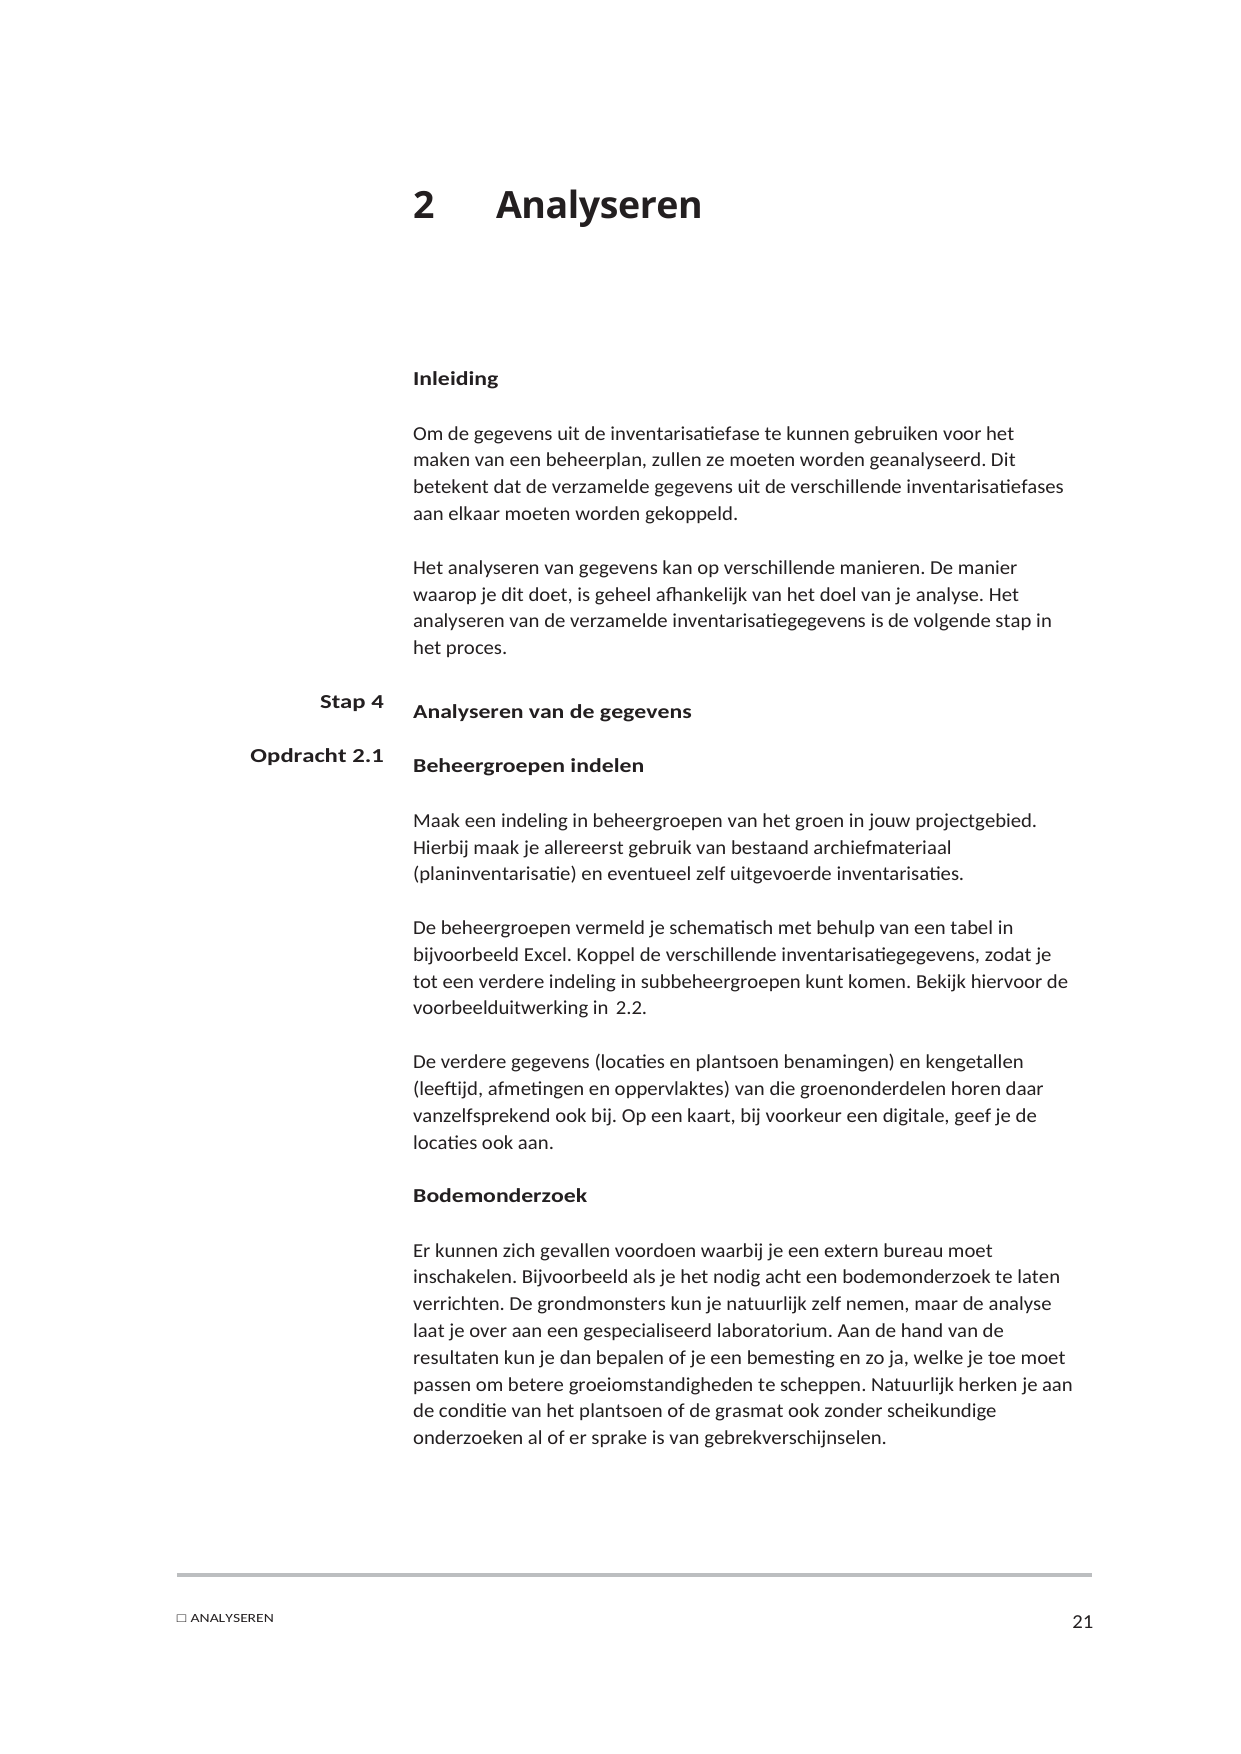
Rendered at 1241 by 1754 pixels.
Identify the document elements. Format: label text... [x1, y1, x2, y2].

subtitle Stap 4 [135, 689, 383, 713]
subtitle Opdracht 2.1 [135, 743, 384, 767]
text □ ANALYSEREN [177, 1610, 384, 1626]
text Maak een indeling in beheergroepen van het groen in jouw projectgebied. Hierbij maak je allereerst gebruik van bestaand archiefmateriaal (planinventarisatie) en eventueel zelf uitgevoerde inventarisaties. [413, 808, 1084, 886]
subtitle Inleiding [413, 366, 1107, 391]
text De beheergroepen vermeld je schematisch met behulp van een tabel in bijvoorbeeld Excel. Koppel de verschillende inventarisatiegegevens, zodat je tot een verdere indeling in subbeheergroepen kunt komen. Bekijk hiervoor de voorbeelduitwerking in 2.2. [413, 915, 1079, 1020]
text Het analyseren van gegevens kan op verschillende manieren. De manier waarop je dit doet, is geheel afhankelijk van het doel van je analyse. Het analyseren van de verzamelde inventarisatiegegevens is de volgende stap in het proces. [413, 555, 1062, 659]
text 21 [388, 1609, 1093, 1633]
text De verdere gegevens (locaties en plantsoen benamingen) en kengetallen (leeftijd, afmetingen en oppervlaktes) van die groenonderdelen horen daar vanzelfsprekend ook bij. Op een kaart, bij voorkeur een digitale, geef je de locaties ook aan. [413, 1049, 1084, 1154]
text Er kunnen zich gevallen voordoen waarbij je een extern bureau moet inschakelen. Bijvoorbeeld als je het nodig acht een bodemonderzoek te laten verrichten. De grondmonsters kun je natuurlijk zelf nemen, maar de analyse laat je over aan een gespecialiseerd laboratorium. Aan de hand van de resultaten kun je dan bepalen of je een bemesting en zo ja, welke je toe moet passen om betere groeiomstandigheden te scheppen. Natuurlijk herken je aan de conditie van het plantsoen of de grasmat ook zonder scheikundige onderzoeken al of er sprake is van gebrekverschijnselen. [413, 1238, 1084, 1449]
subtitle Bodemonderzoek [413, 1183, 1107, 1208]
subtitle 2 Analyseren [413, 178, 1107, 229]
subtitle Analyseren van de gegevens Beheergroepen indelen [413, 699, 842, 778]
text Om de gegevens uit de inventarisatiefase te kunnen gebruiken voor het maken van een beheerplan, zullen ze moeten worden geanalyseerd. Dit betekent dat de verzamelde gegevens uit de verschillende inventarisatiefases aan elkaar moeten worden gekoppeld. [413, 421, 1073, 525]
